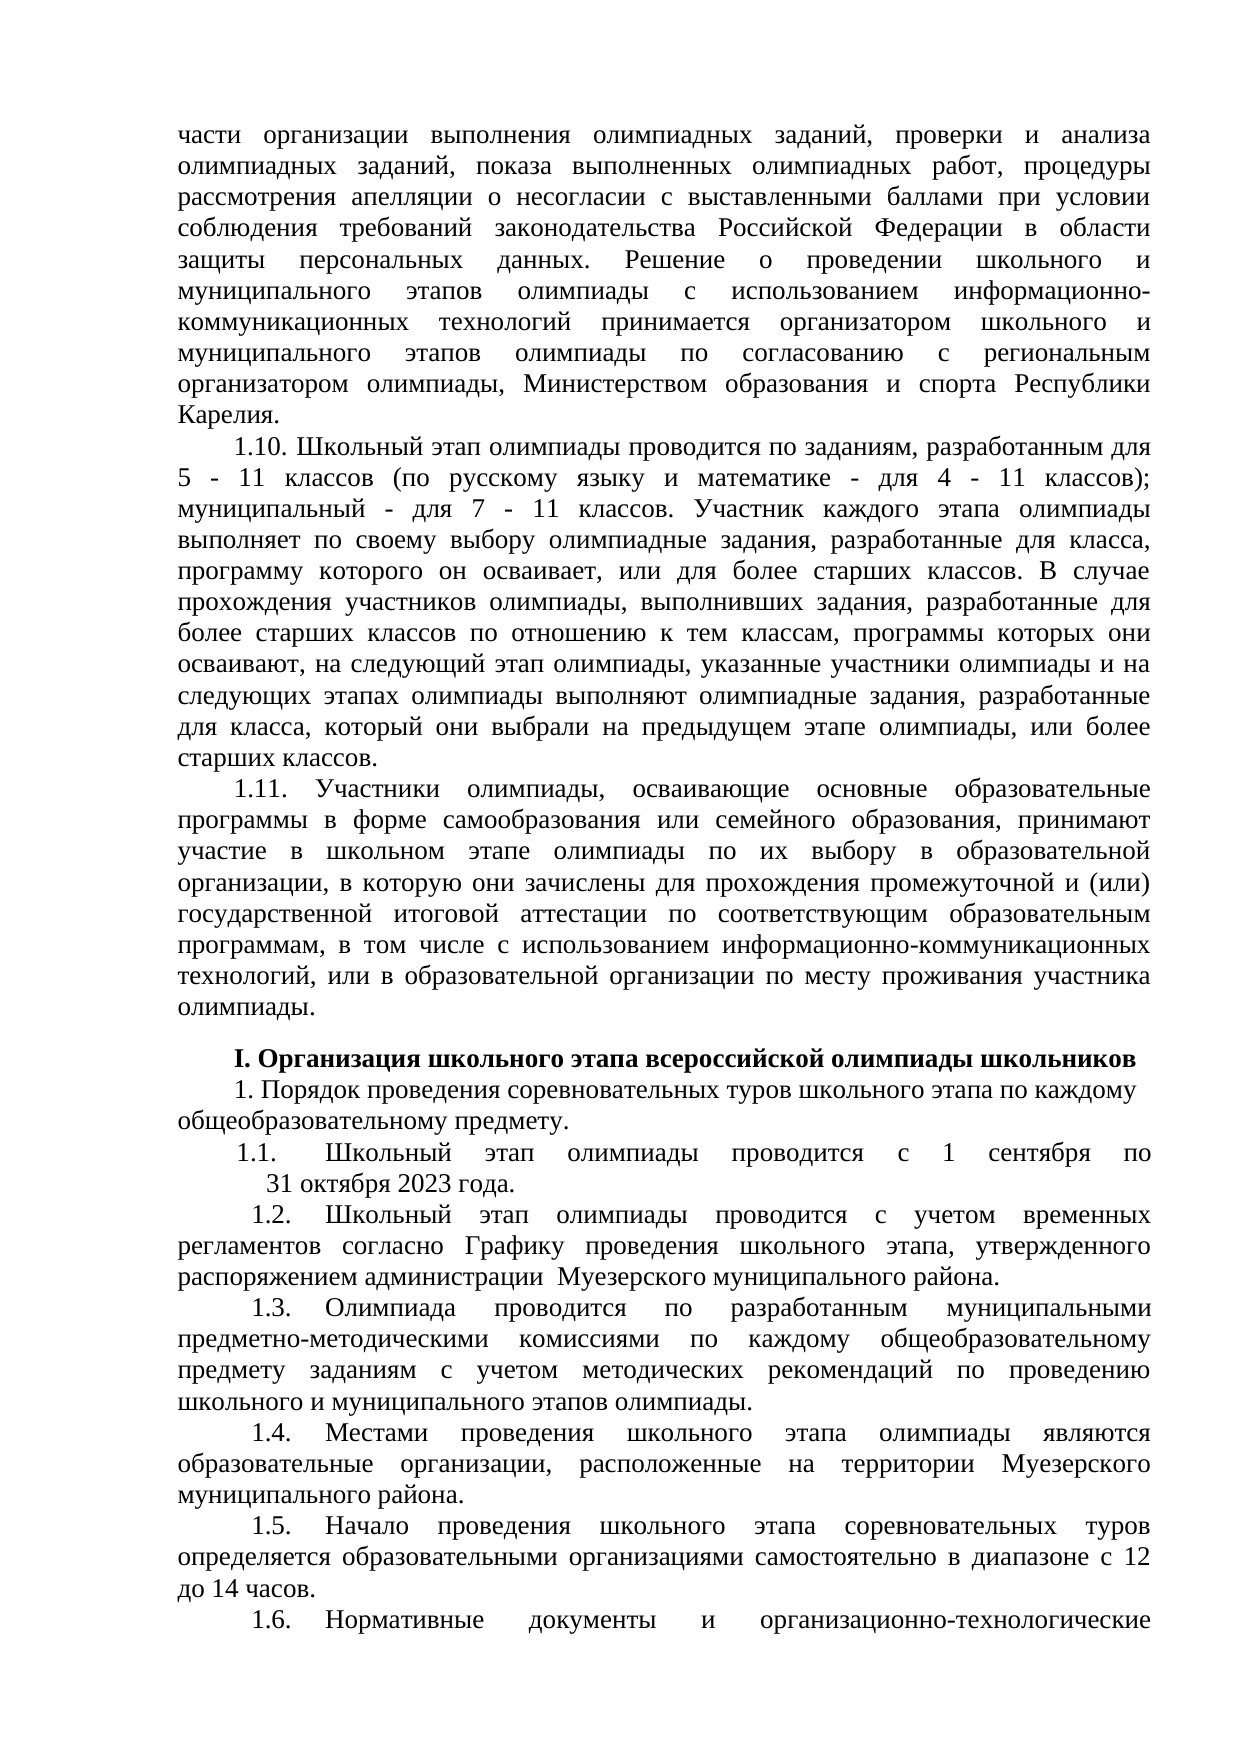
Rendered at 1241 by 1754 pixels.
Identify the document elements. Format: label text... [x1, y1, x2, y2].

title 1. Порядок проведения соревновательных туров школьного этапа по каждому общеобразовательному предмету. [177, 1073, 1152, 1136]
list Школьный этап олимпиады проводится с 1 сентября по 31 октября 2023 года. [236, 1136, 1152, 1198]
list Местами проведения школьного этапа олимпиады являются образовательные организации, расположенные на территории Муезерского муниципального района. [177, 1416, 1152, 1509]
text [177, 118, 1152, 429]
text I. Организация школьного этапа всероссийской олимпиады школьников [177, 1042, 1152, 1073]
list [177, 1603, 1152, 1634]
text 1.11. Участники олимпиады, осваивающие основные образовательные программы в форме самообразования или семейного образования, принимают участие в школьном этапе олимпиады по их выбору в образовательной организации, в которую они зачислены для прохождения промежуточной и (или) государственной итоговой аттестации по соответствующим образовательным программам, в том числе с использованием информационно-коммуникационных технологий, или в образовательной организации по месту проживания участника олимпиады. [177, 772, 1152, 1021]
list Школьный этап олимпиады проводится с учетом временных регламентов согласно Графику проведения школьного этапа, утвержденного распоряжением администрации Муезерского муниципального района. [177, 1198, 1152, 1291]
list Начало проведения школьного этапа соревновательных туров определяется образовательными организациями самостоятельно в диапазоне с 12 до 14 часов. [177, 1509, 1152, 1603]
list Олимпиада проводится по разработанным муниципальными предметно-методическими комиссиями по каждому общеобразовательному предмету заданиям с учетом методических рекомендаций по проведению школьного и муниципального этапов олимпиады. [177, 1291, 1152, 1416]
text 1.10. Школьный этап олимпиады проводится по заданиям, разработанным для 5 - 11 классов (по русскому языку и математике - для 4 - 11 классов); муниципальный - для 7 - 11 классов. Участник каждого этапа олимпиады выполняет по своему выбору олимпиадные задания, разработанные для класса, программу которого он осваивает, или для более старших классов. В случае прохождения участников олимпиады, выполнивших задания, разработанные для более старших классов по отношению к тем классам, программы которых они осваивают, на следующий этап олимпиады, указанные участники олимпиады и на следующих этапах олимпиады выполняют олимпиадные задания, разработанные для класса, который они выбрали на предыдущем этапе олимпиады, или более старших классов. [177, 429, 1152, 772]
